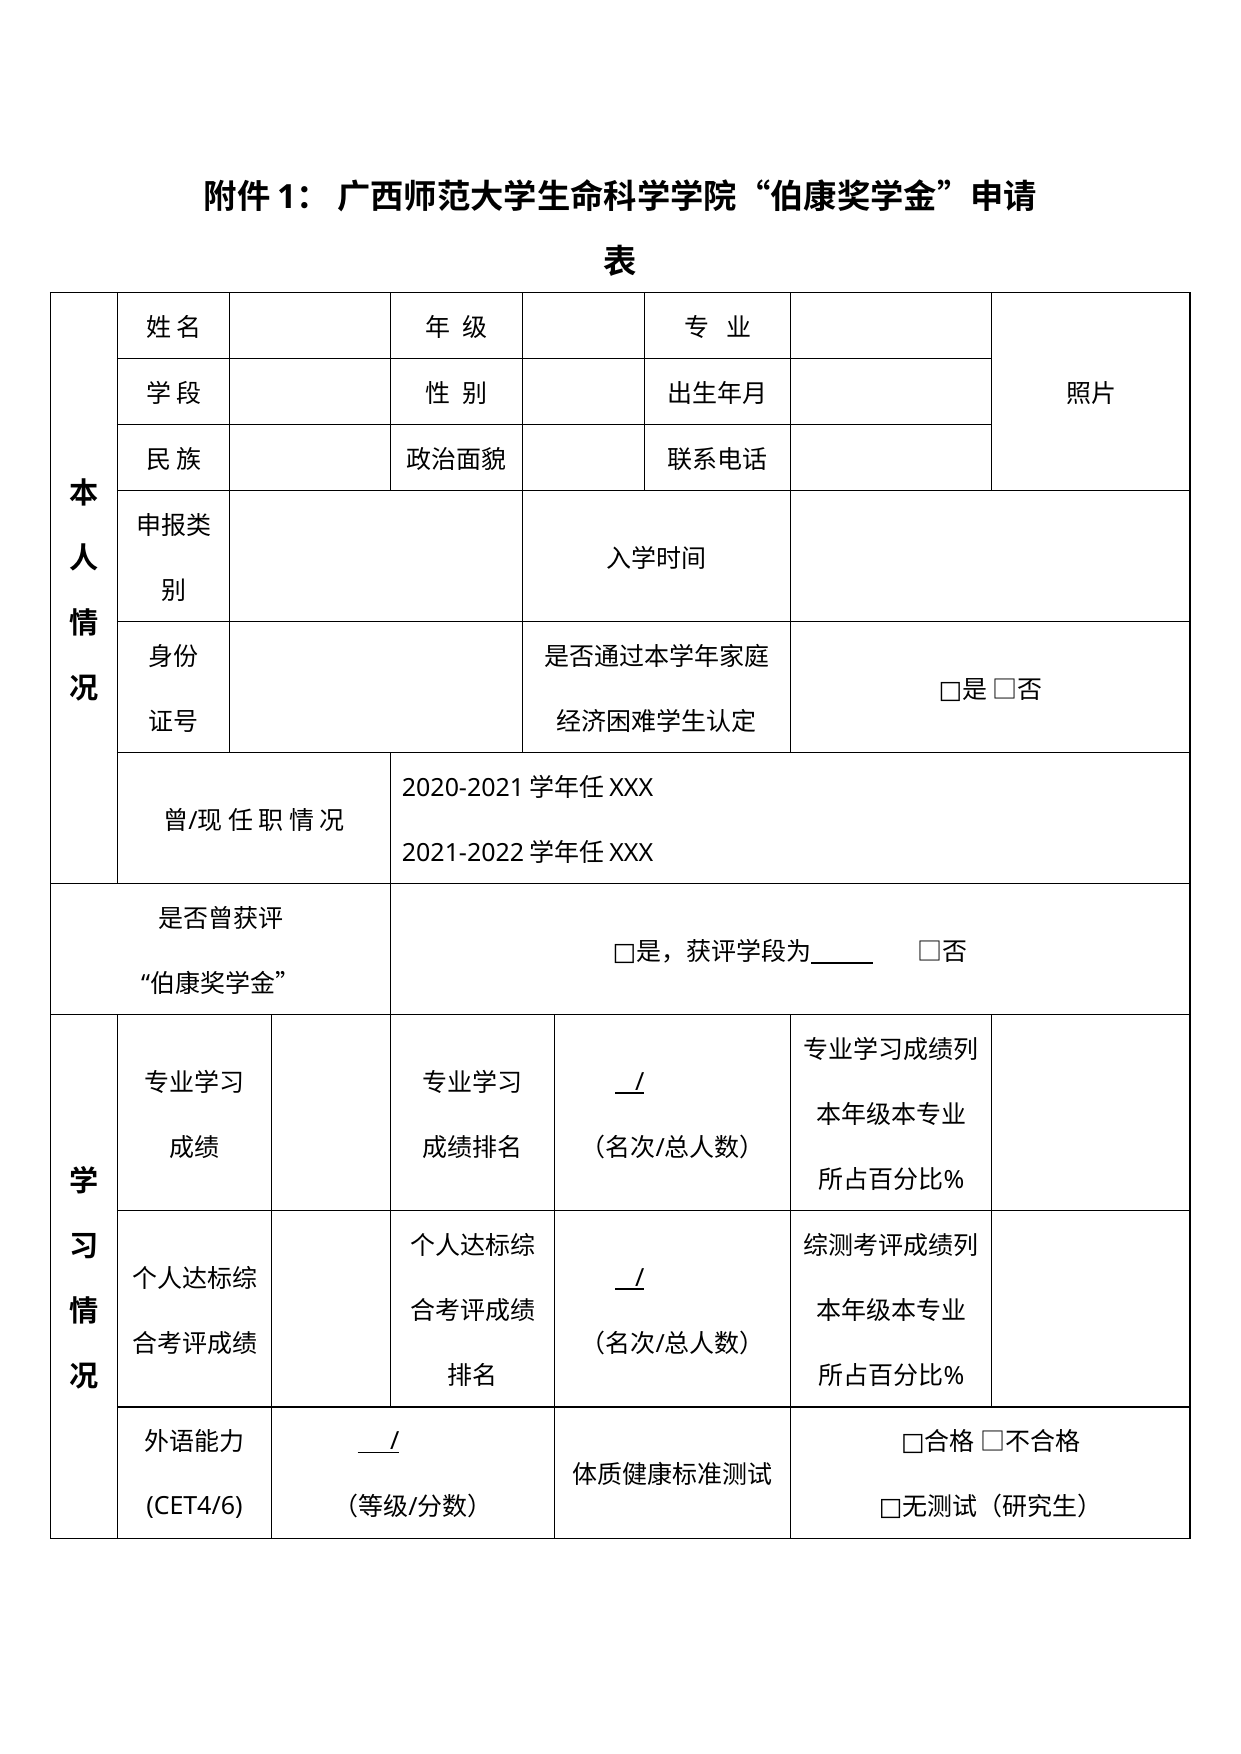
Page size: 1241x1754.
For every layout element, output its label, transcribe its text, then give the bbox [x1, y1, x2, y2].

table_cell 政治面貌 [391, 425, 522, 490]
text 附件1： 广西师范大学生命科学学院“伯康奖学金”申请表 [187, 162, 1053, 292]
table_cell [523, 359, 644, 424]
table_cell [992, 1211, 1189, 1406]
table_cell 入学时间 [523, 491, 790, 621]
table_cell 申报类别 [118, 491, 229, 621]
table_cell / （名次/总人数） [555, 1211, 790, 1406]
table_cell □是，获评学段为 □否 [391, 884, 1189, 1014]
table_cell [230, 622, 522, 752]
table_cell 是否曾获评 “伯康奖学金” [51, 884, 390, 1014]
table_cell / （名次/总人数） [555, 1015, 790, 1210]
table_header 照片 [992, 293, 1189, 490]
table_cell 学 习 情 况 [51, 1015, 117, 1537]
table_header 姓 名 [118, 293, 229, 358]
table_cell [523, 425, 644, 490]
table_header [230, 293, 390, 358]
table_cell 专业学习 成绩 [118, 1015, 271, 1210]
table_header 本 人 情 况 [51, 293, 117, 883]
table_cell 学 段 [118, 359, 229, 424]
table_header 年 级 [391, 293, 522, 358]
table_cell 性 别 [391, 359, 522, 424]
table_cell [791, 359, 991, 424]
table_cell [992, 1015, 1189, 1210]
table_cell 身份 证号 [118, 622, 229, 752]
table_header [791, 293, 991, 358]
table_cell 民 族 [118, 425, 229, 490]
table_cell [791, 491, 1189, 621]
table_cell [230, 359, 390, 424]
table_cell 曾/现 任 职 情 况 [118, 753, 390, 883]
table_cell 出生年月 [645, 359, 790, 424]
table_cell 专业学习成绩列本年级本专业 所占百分比% [791, 1015, 991, 1210]
table_cell 个人达标综合考评成绩 [118, 1211, 271, 1406]
table_cell 联系电话 [645, 425, 790, 490]
table_cell [791, 425, 991, 490]
table_cell 专业学习 成绩排名 [391, 1015, 554, 1210]
table_cell 2020-2021学年任XXX 2021-2022学年任XXX [391, 753, 1189, 883]
table_cell 外语能力 (CET4/6) [118, 1408, 271, 1537]
table_cell [230, 425, 390, 490]
table_cell [230, 491, 522, 621]
table_cell □合格 □不合格 □无测试（研究生） [791, 1408, 1189, 1537]
table_header 专 业 [645, 293, 790, 358]
table_cell / （等级/分数） [272, 1408, 554, 1537]
table_cell 是否通过本学年家庭经济困难学生认定 [523, 622, 790, 752]
table_cell 个人达标综合考评成绩 排名 [391, 1211, 554, 1406]
table_cell [272, 1015, 390, 1210]
table_cell 体质健康标准测试 [555, 1408, 790, 1537]
table_cell □是 □否 [791, 622, 1189, 752]
table_cell 综测考评成绩列本年级本专业 所占百分比% [791, 1211, 991, 1406]
table_header [523, 293, 644, 358]
table_cell [272, 1211, 390, 1406]
